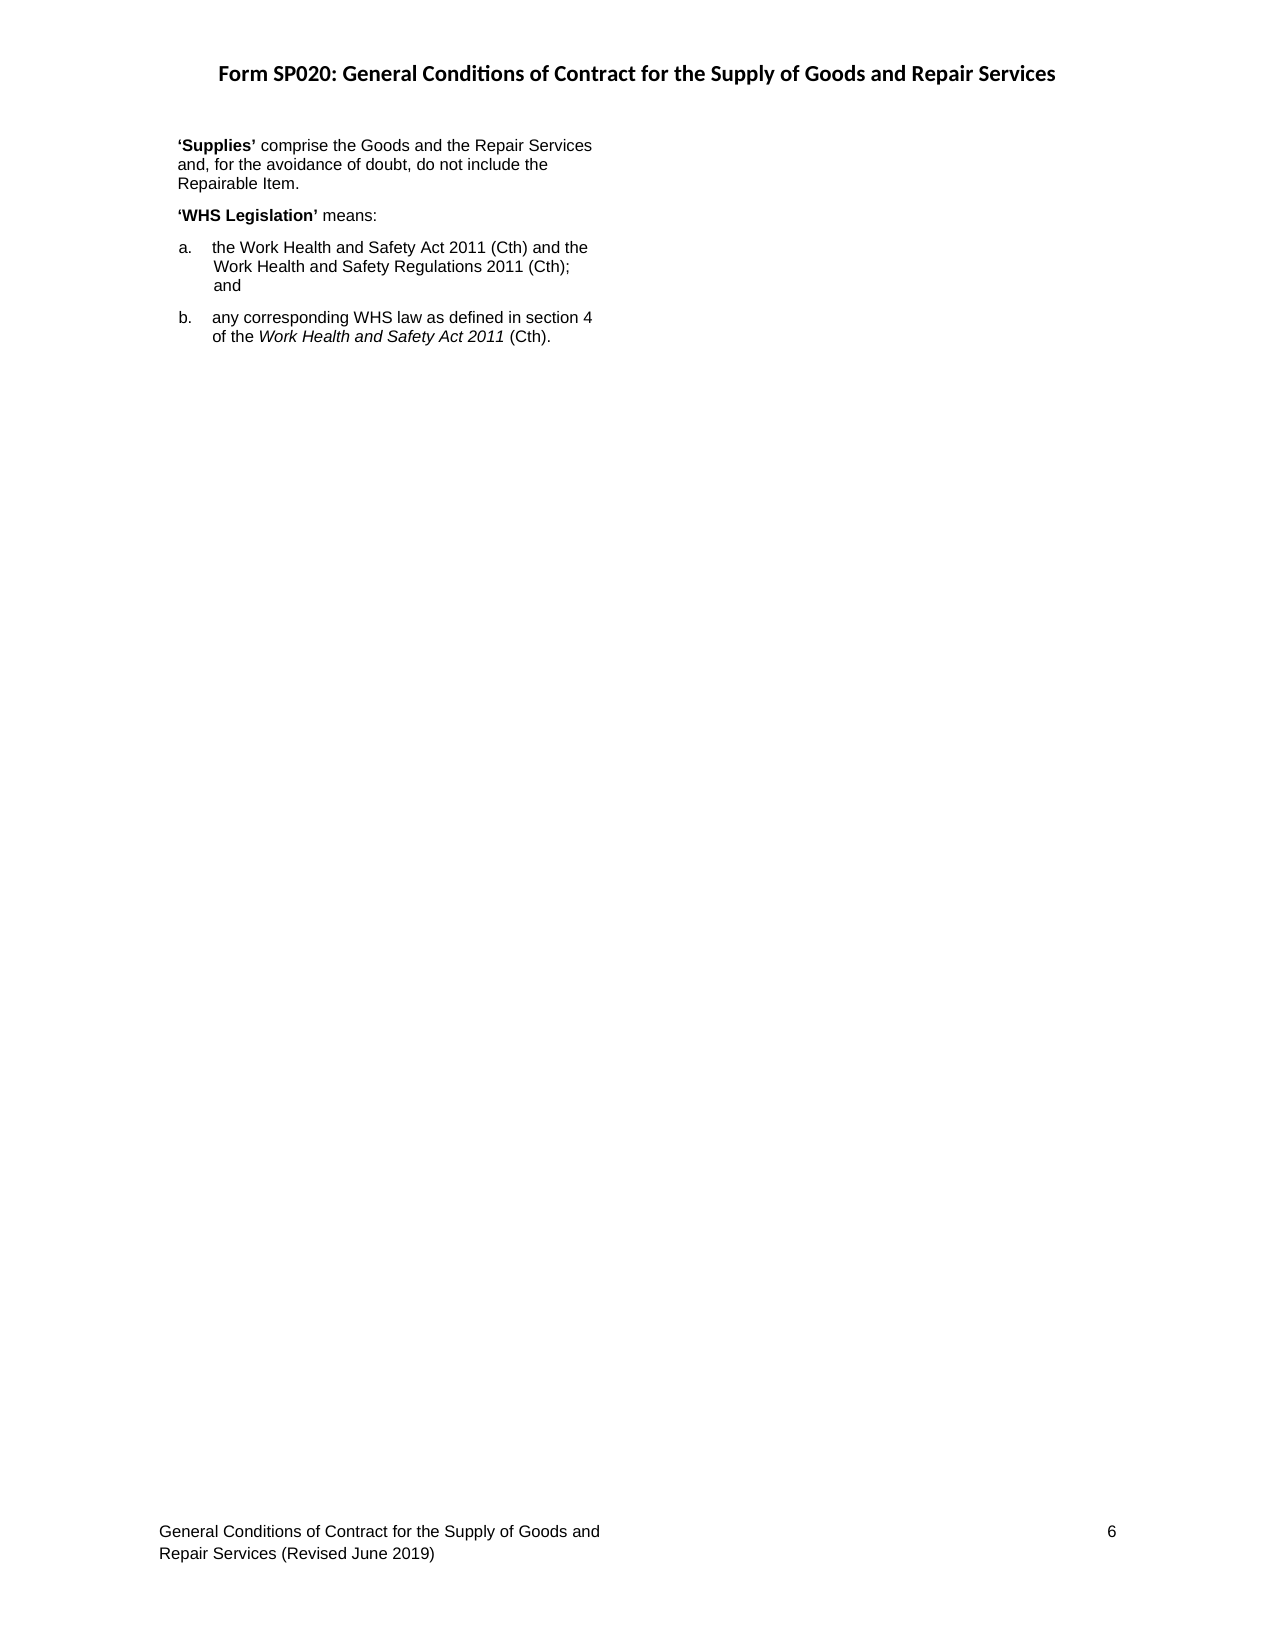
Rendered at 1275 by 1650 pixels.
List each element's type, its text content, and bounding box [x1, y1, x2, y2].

list ‘Supplies’ comprise the Goods and the Repair Services and, for the avoidance of doubt, do not include the Repairable Item. [177, 136, 601, 193]
list ‘WHS Legislation’ means: [148, 206, 601, 225]
list the Work Health and Safety Act 2011 (Cth) and the Work Health and Safety Regulations 2011 (Cth); and [178, 237, 601, 295]
text any corresponding WHS law as defined in section 4 of the Work Health and Safety Act 2011 (Cth). [178, 307, 601, 346]
